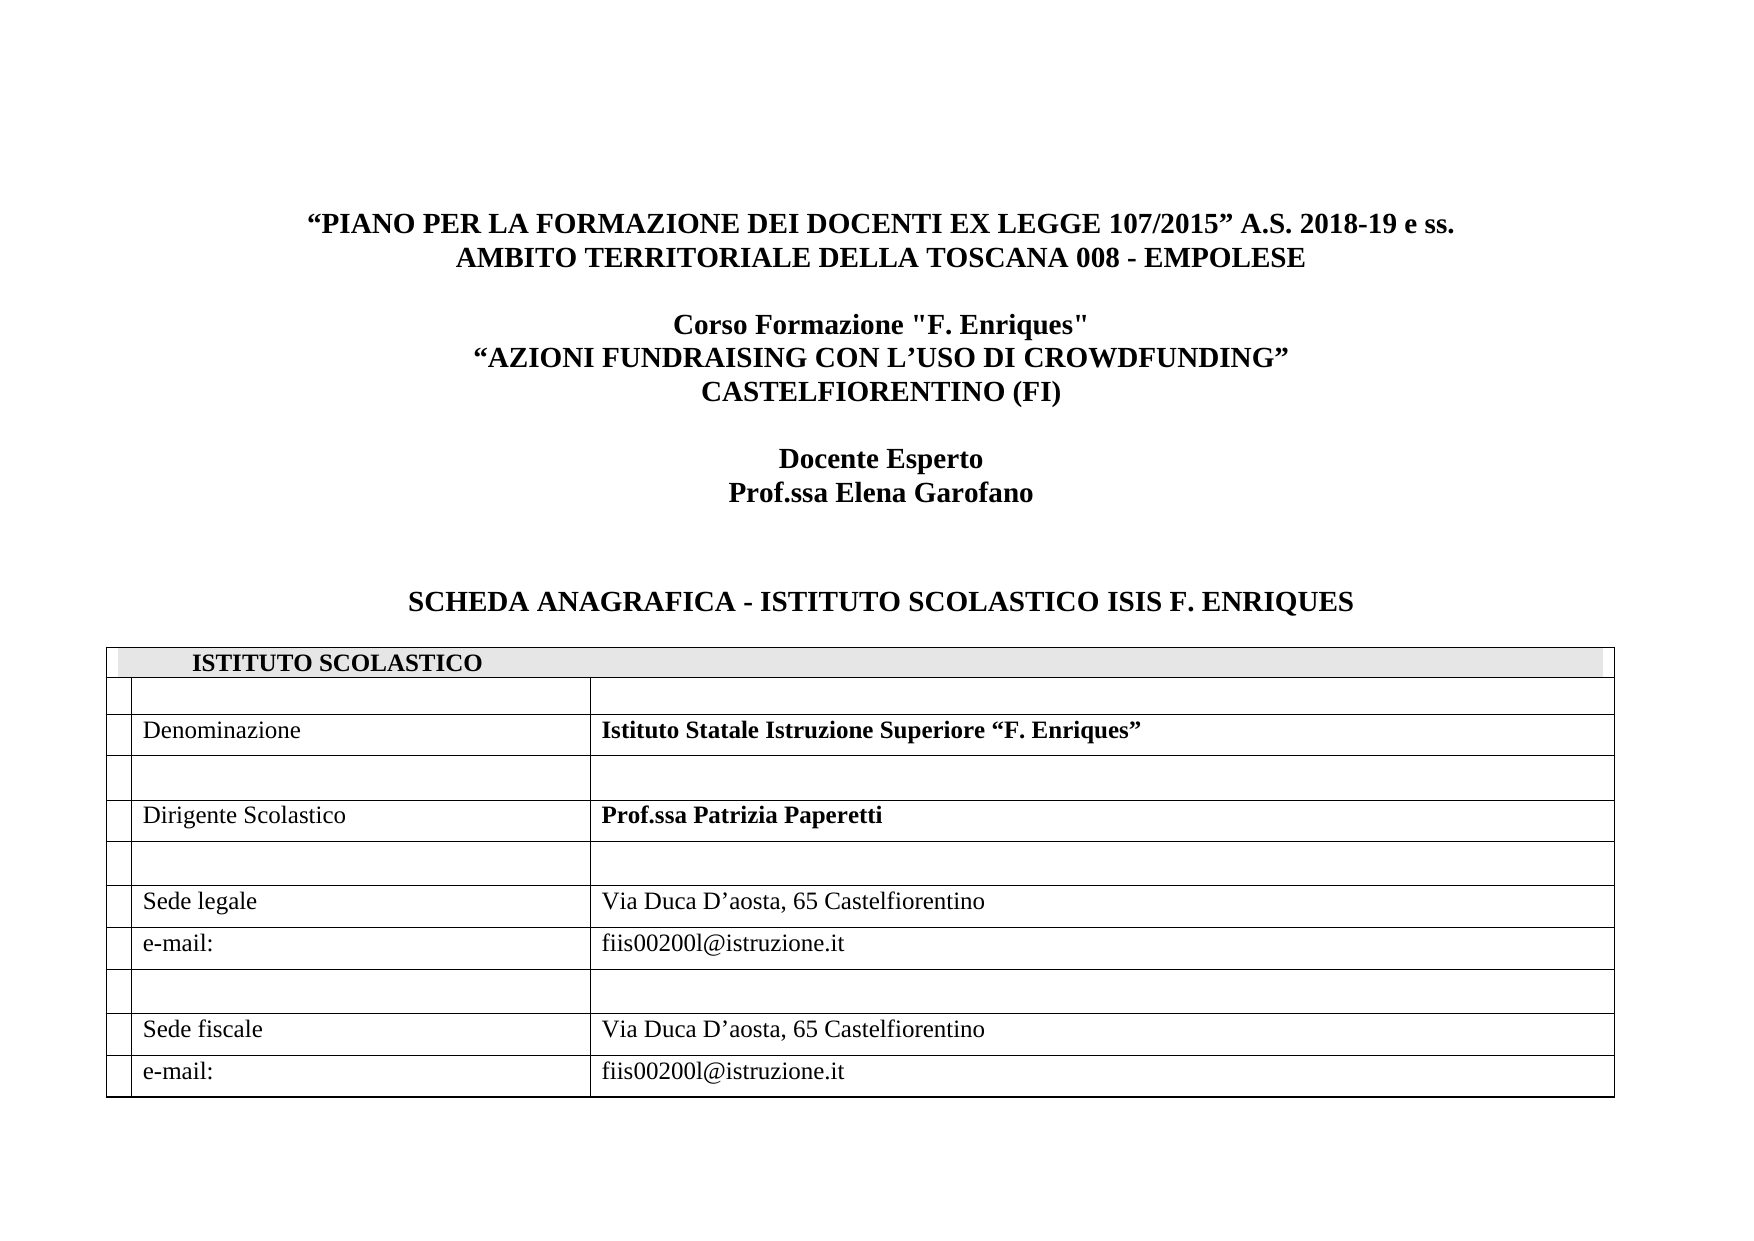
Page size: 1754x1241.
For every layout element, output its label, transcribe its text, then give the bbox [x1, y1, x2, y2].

table_cell [107, 1056, 131, 1096]
table_cell [132, 678, 590, 714]
table_cell [132, 970, 590, 1013]
table_cell Prof.ssa Patrizia Paperetti [591, 801, 1614, 841]
table_cell fiis00200l@istruzione.it [591, 928, 1614, 969]
table_cell Denominazione [132, 715, 590, 755]
table_cell Sede legale [132, 886, 590, 927]
text AMBITO TERRITORIALE DELLA TOSCANA 008 - EMPOLESE [156, 240, 1606, 273]
table_cell Via Duca D’aosta, 65 Castelfiorentino [591, 1014, 1614, 1055]
table_cell [107, 801, 131, 841]
table_cell [132, 842, 590, 885]
table_cell [107, 928, 131, 969]
table_cell Via Duca D’aosta, 65 Castelfiorentino [591, 886, 1614, 927]
text CASTELFIORENTINO (FI) [156, 374, 1606, 408]
table_cell [107, 678, 131, 714]
text Prof.ssa Elena Garofano [156, 475, 1606, 508]
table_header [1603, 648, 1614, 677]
table_cell [591, 842, 1614, 885]
table_cell Sede fiscale [132, 1014, 590, 1055]
table_cell [107, 970, 131, 1013]
table_cell Dirigente Scolastico [132, 801, 590, 841]
table_cell fiis00200l@istruzione.it [591, 1056, 1614, 1096]
table_cell [132, 756, 590, 799]
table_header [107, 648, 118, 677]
table_cell [591, 678, 1614, 714]
table_cell [107, 715, 131, 755]
table_cell [591, 756, 1614, 799]
table_cell [107, 1014, 131, 1055]
table_cell [107, 756, 131, 799]
text “AZIONI FUNDRAISING CON L’USO DI CROWDFUNDING” [156, 341, 1606, 374]
table_cell Istituto Statale Istruzione Superiore “F. Enriques” [591, 715, 1614, 755]
table_cell e-mail: [132, 928, 590, 969]
text “PIANO PER LA FORMAZIONE DEI DOCENTI EX LEGGE 107/2015” A.S. 2018-19 e ss. [156, 206, 1606, 240]
table_cell e-mail: [132, 1056, 590, 1096]
table_cell [591, 970, 1614, 1013]
text SCHEDA ANAGRAFICA - ISTITUTO SCOLASTICO ISIS F. ENRIQUES [156, 584, 1606, 618]
table_cell [107, 842, 131, 885]
text Corso Formazione "F. Enriques" [156, 307, 1606, 341]
table_cell [107, 886, 131, 927]
text Docente Esperto [156, 441, 1606, 475]
